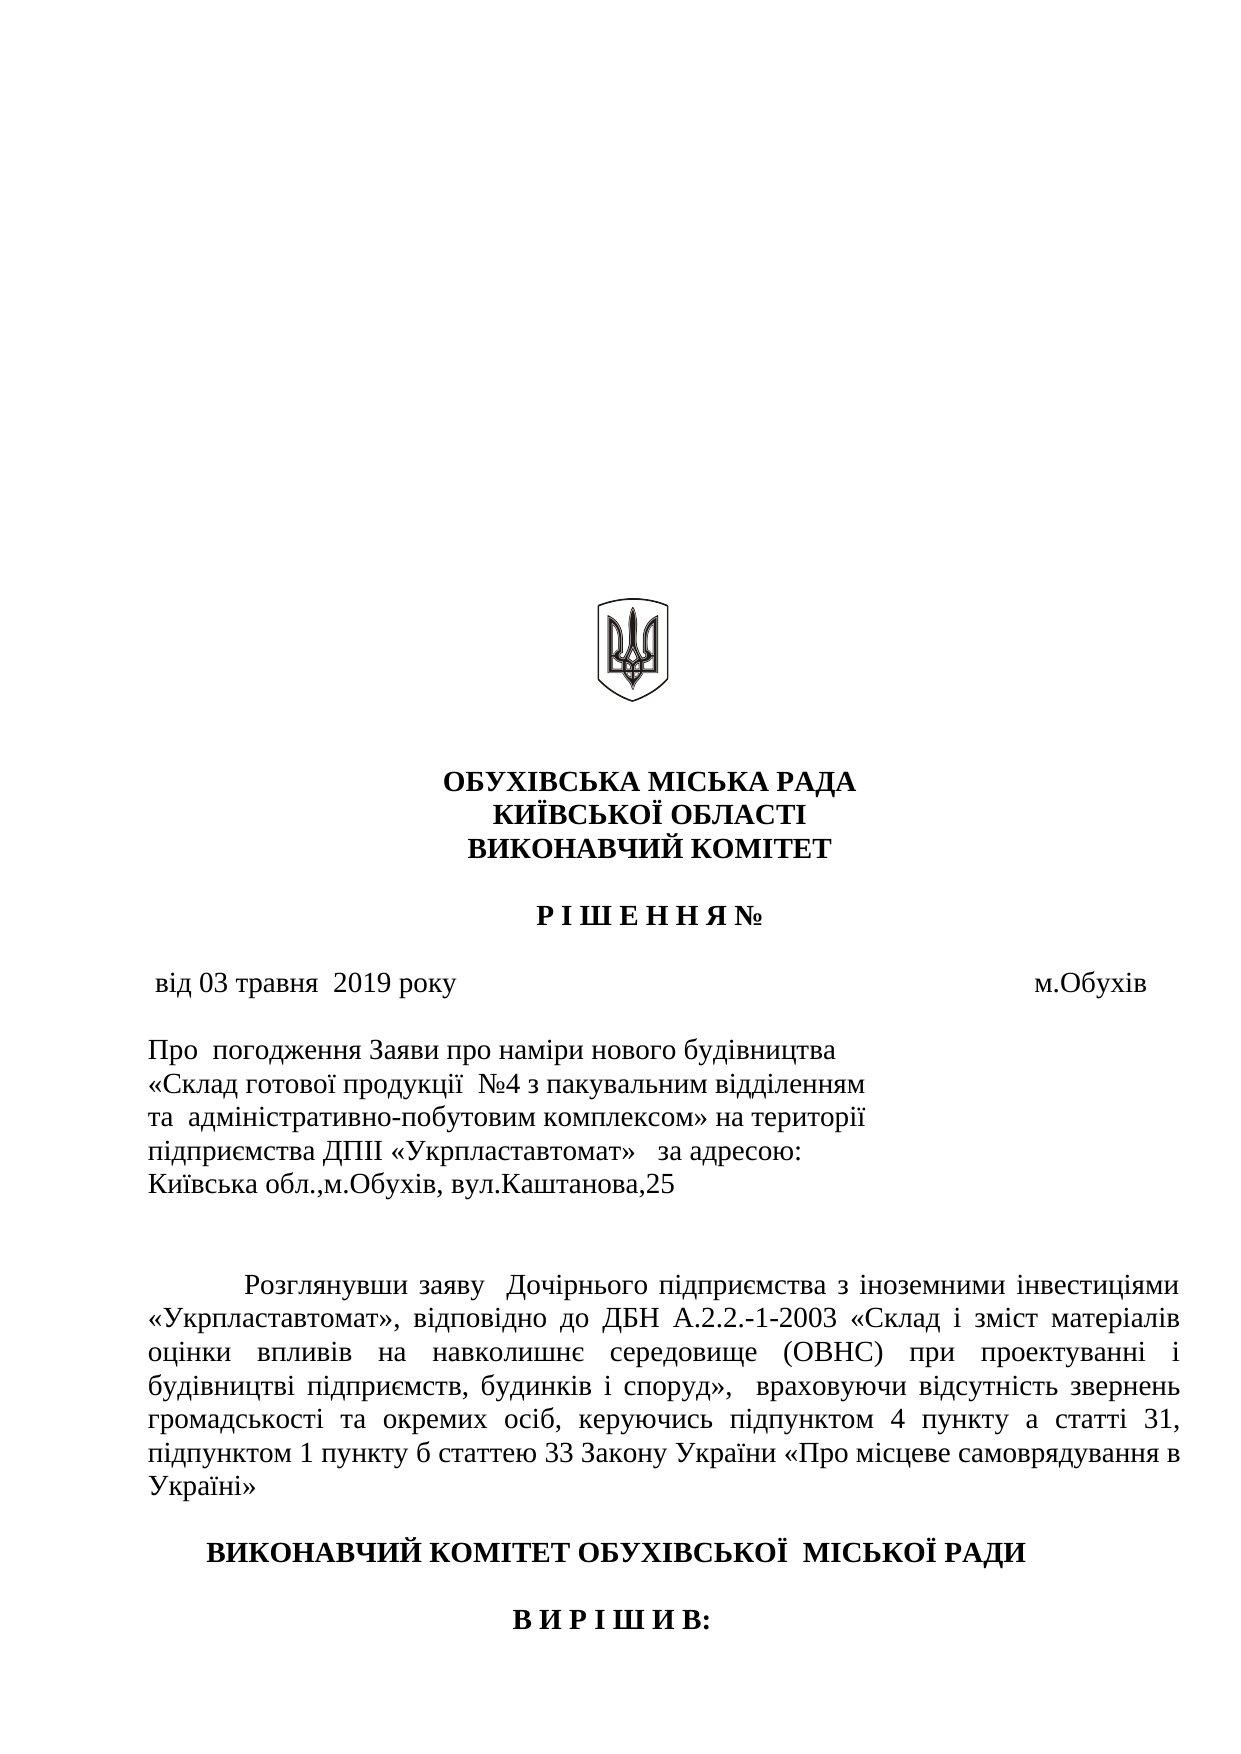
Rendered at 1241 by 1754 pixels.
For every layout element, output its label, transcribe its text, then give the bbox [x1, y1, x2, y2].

text Київська обл.,м.Обухів, вул.Каштанова,25 [148, 1166, 1181, 1200]
text ВИКОНАВЧИЙ КОМІТЕТ ОБУХІВСЬКОЇ МІСЬКОЇ РАДИ [148, 1535, 1181, 1569]
text ОБУХІВСЬКА МІСЬКА РАДА [148, 764, 1152, 797]
text Про погодження Заяви про наміри нового будівництва [148, 1032, 1181, 1066]
text В И Р І Ш И В: [148, 1602, 1181, 1636]
text Розглянувши заяву Дочірнього підприємства з іноземними інвестиціями «Укрпластавтомат», відповідно до ДБН А.2.2.-1-2003 «Склад і зміст матеріалів оцінки впливів на навколишнє середовище (ОВНС) при проектуванні і будівництві підприємств, будинків і споруд», враховуючи відсутність звернень громадськості та окремих осіб, керуючись підпунктом 4 пункту а статті 31, підпунктом 1 пункту б статтею 33 Закону України «Про місцеве самоврядування в Україні» [148, 1267, 1181, 1502]
text підприємства ДПІІ «Укрпластавтомат» за адресою: [148, 1133, 1181, 1166]
text ВИКОНАВЧИЙ КОМІТЕТ [148, 831, 1152, 864]
text КИЇВСЬКОЇ ОБЛАСТІ [148, 797, 1152, 831]
text «Склад готової продукції №4 з пакувальним відділенням [148, 1066, 1181, 1099]
text Р І Ш Е Н Н Я № [148, 898, 1152, 932]
text від 03 травня 2019 року м.Обухів [148, 965, 1181, 1032]
text та адміністративно-побутовим комплексом» на території [148, 1099, 1181, 1133]
